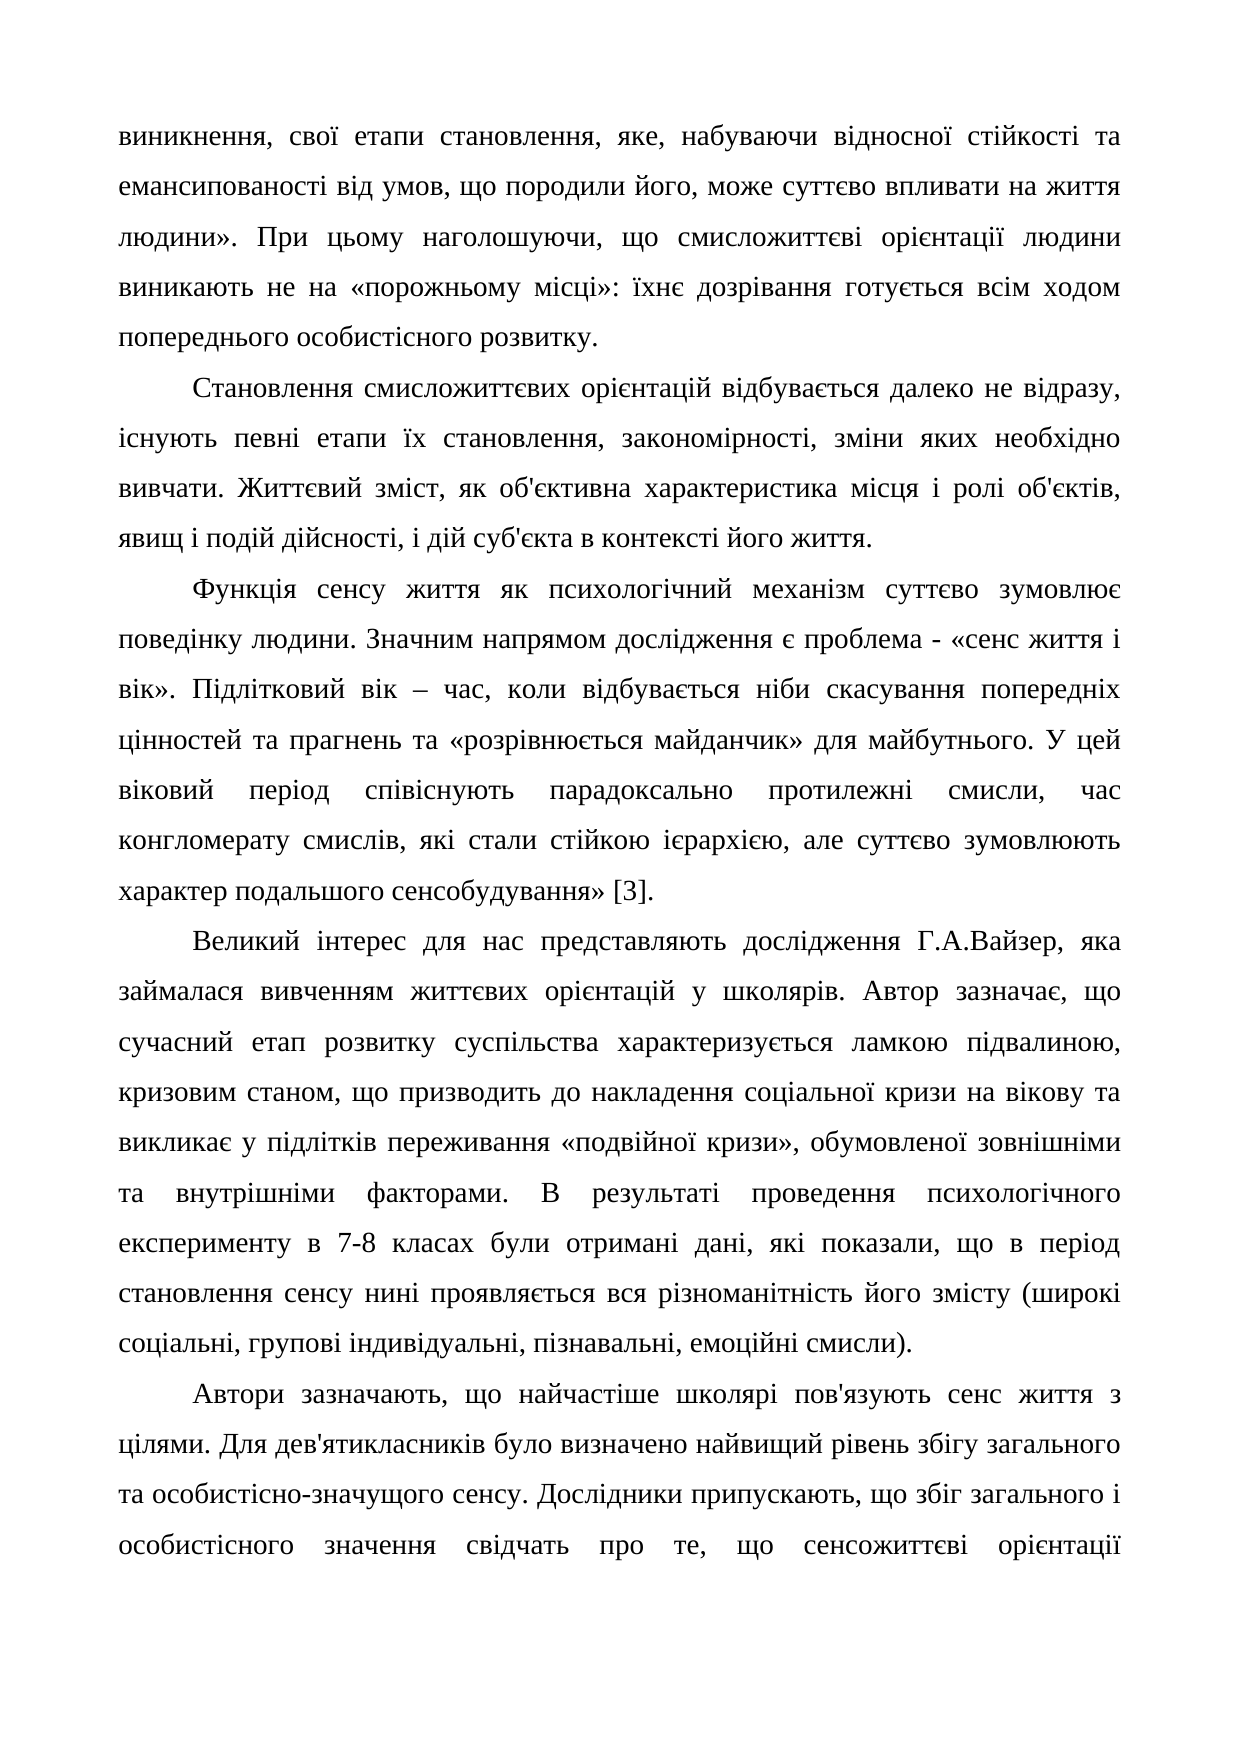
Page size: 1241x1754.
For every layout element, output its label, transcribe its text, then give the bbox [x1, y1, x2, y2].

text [118, 1376, 1122, 1560]
text Великий інтерес для нас представляють дослідження Г.А.Вайзер, яка займалася вивченням життєвих орієнтацій у школярів. Автор зазначає, що сучасний етап розвитку суспільства характеризується ламкою підвалиною, кризовим станом, що призводить до накладення соціальної кризи на вікову та викликає у підлітків переживання «подвійної кризи», обумовленої зовнішніми та внутрішніми факторами. В результаті проведення психологічного експерименту в 7-8 класах були отримані дані, які показали, що в період становлення сенсу нині проявляється вся різноманітність його змісту (широкі соціальні, групові індивідуальні, пізнавальні, емоційні смисли). [118, 923, 1122, 1359]
text Становлення смисложиттєвих орієнтацій відбувається далеко не відразу, існують певні етапи їх становлення, закономірності, зміни яких необхідно вивчати. Життєвий зміст, як об'єктивна характеристика місця і ролі об'єктів, явищ і подій дійсності, і дій суб'єкта в контексті його життя. [118, 370, 1122, 554]
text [118, 118, 1122, 353]
text Функція сенсу життя як психологічний механізм суттєво зумовлює поведінку людини. Значним напрямом дослідження є проблема - «сенс життя і вік». Підлітковий вік – час, коли відбувається ніби скасування попередніх цінностей та прагнень та «розрівнюється майданчик» для майбутнього. У цей віковий період співіснують парадоксально протилежні смисли, час конгломерату смислів, які стали стійкою ієрархією, але суттєво зумовлюють характер подальшого сенсобудування» [3]. [118, 571, 1122, 906]
